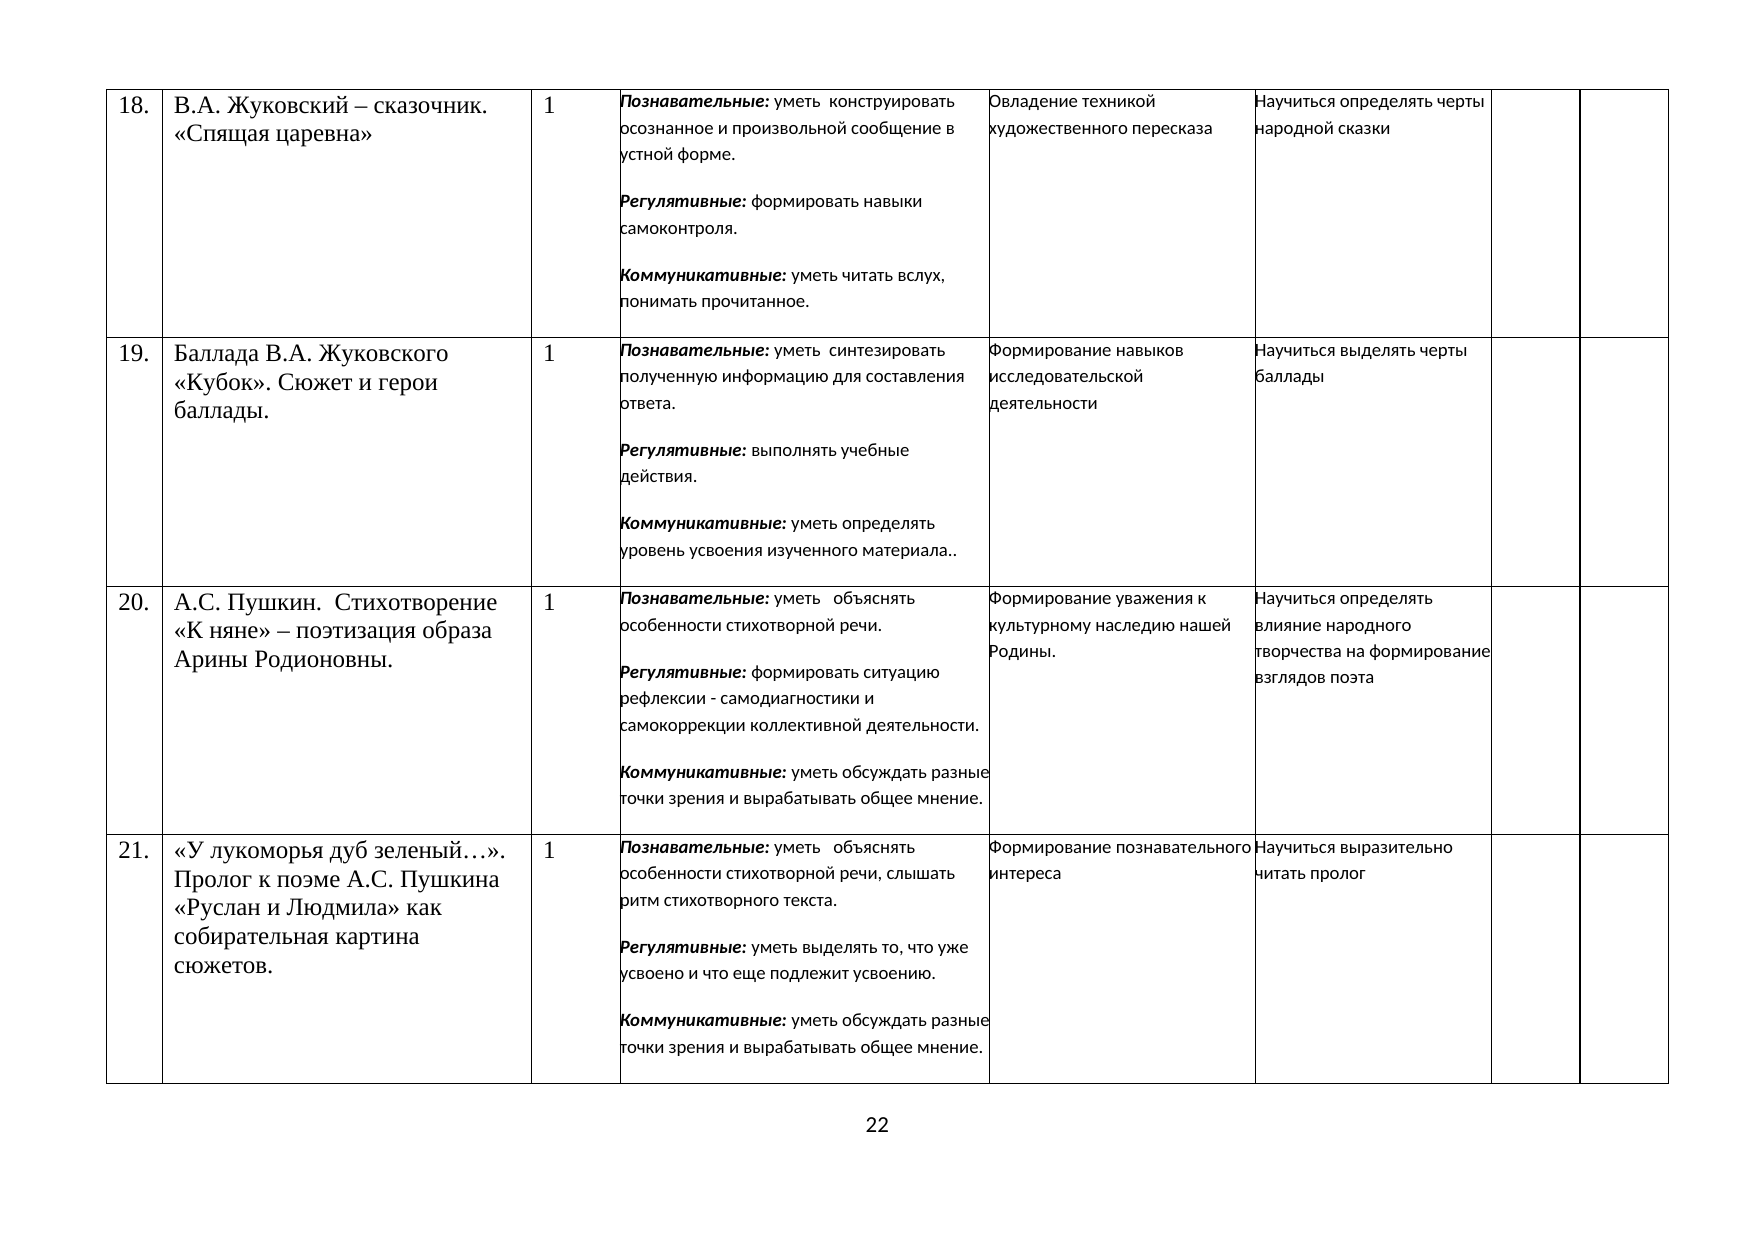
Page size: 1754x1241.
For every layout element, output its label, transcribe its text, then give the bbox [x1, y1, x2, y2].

table_cell 1 [532, 90, 620, 337]
table_cell Формирование уважения к культурному наследию нашей Родины. [990, 587, 1255, 834]
table_cell 20. [107, 587, 162, 834]
table_cell В.А. Жуковский – сказочник. «Спящая царевна» [163, 90, 531, 337]
table_cell Научиться выразительно читать пролог [1256, 835, 1491, 1082]
table_cell «У лукоморья дуб зеленый…». Пролог к поэме А.С. Пушкина «Руслан и Людмила» как собирательная картина сюжетов. [163, 835, 531, 1082]
table_cell [1492, 835, 1579, 1082]
table_cell Познавательные: уметь синтезировать полученную информацию для составления ответа. Регулятивные: выполнять учебные действия. Коммуникативные: уметь определять уровень усвоения изученного материала.. [621, 338, 989, 586]
table_cell 19. [107, 338, 162, 586]
table_cell Познавательные: уметь объяснять особенности стихотворной речи. Регулятивные: формировать ситуацию рефлексии - самодиагностики и самокоррекции коллективной деятельности. Коммуникативные: уметь обсуждать разные точки зрения и вырабатывать общее мнение. [621, 587, 989, 834]
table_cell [990, 835, 1255, 1082]
table_cell А.С. Пушкин. Стихотворение «К няне» – поэтизация образа Арины Родионовны. [163, 587, 531, 834]
table_cell [1492, 90, 1579, 337]
table_cell 21. [107, 835, 162, 1082]
table_cell [1581, 338, 1668, 586]
table_cell Познавательные: уметь конструировать осознанное и произвольной сообщение в устной форме. Регулятивные: формировать навыки самоконтроля. Коммуникативные: уметь читать вслух, понимать прочитанное. [621, 90, 989, 337]
table_cell Овладение техникой художественного пересказа [990, 90, 1255, 337]
table_cell Баллада В.А. Жуковского «Кубок». Сюжет и герои баллады. [163, 338, 531, 586]
table_cell Научиться определять черты народной сказки [1256, 90, 1491, 337]
table_cell 1 [532, 835, 620, 1082]
table_cell Формирование навыков исследовательской деятельности [990, 338, 1255, 586]
table_cell Научиться определять влияние народного творчества на формирование взглядов поэта [1256, 587, 1491, 834]
table_cell [1492, 587, 1579, 834]
table_cell 1 [532, 587, 620, 834]
table_cell 18. [107, 90, 162, 337]
table_cell [1581, 835, 1668, 1082]
table_cell Познавательные: уметь объяснять особенности стихотворной речи, слышать ритм стихотворного текста. Регулятивные: уметь выделять то, что уже усвоено и что еще подлежит усвоению. Коммуникативные: уметь обсуждать разные точки зрения и вырабатывать общее мнение. [621, 835, 989, 1082]
table_cell [1581, 90, 1668, 337]
table_cell Научиться выделять черты баллады [1256, 338, 1491, 586]
table_cell [1581, 587, 1668, 834]
table_cell [1492, 338, 1579, 586]
table_cell 1 [532, 338, 620, 586]
